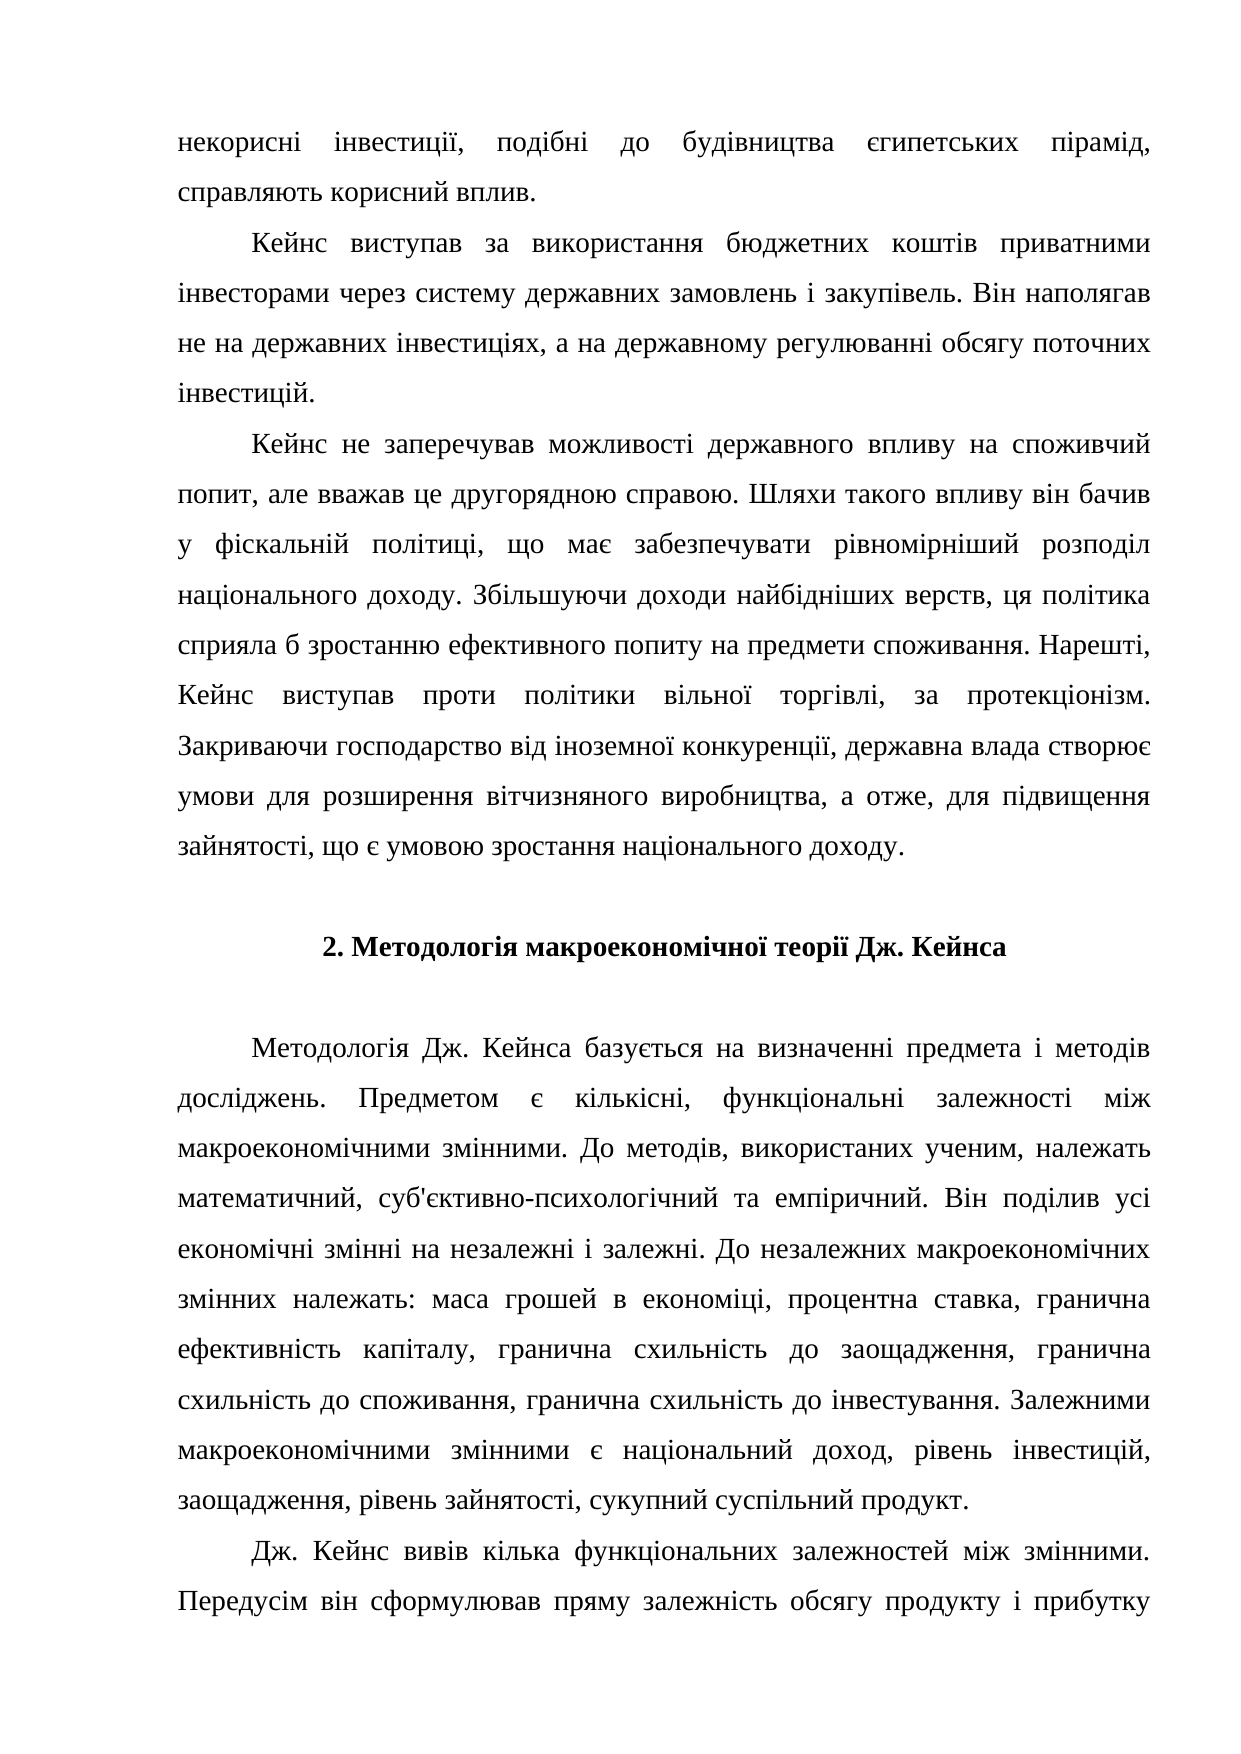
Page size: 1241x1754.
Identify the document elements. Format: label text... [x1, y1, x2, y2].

text 2. Методологія макроекономічної теорії Дж. Кейнса [177, 929, 1152, 963]
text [177, 124, 1152, 208]
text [177, 1533, 1152, 1617]
text Методологія Дж. Кейнса базується на визначенні предмета і методів досліджень. Предметом є кількісні, функціональні залежності між макроекономічними змінними. До методів, використаних ученим, належать математичний, суб'єктивно-психологічний та емпіричний. Він поділив усі економічні змінні на незалежні і залежні. До незалежних макроекономічних змінних належать: маса грошей в економіці, процентна ставка, гранична ефективність капіталу, гранична схильність до заощадження, гранична схильність до споживання, гранична схильність до інвестування. Залежними макроекономічними змінними є національний доход, рівень інвестицій, заощадження, рівень зайнятості, сукупний суспільний продукт. [177, 1030, 1152, 1516]
text Кейнс не заперечував можливості державного впливу на споживчий попит, але вважав це другорядною справою. Шляхи такого впливу він бачив у фіскальній політиці, що має забезпечувати рівномірніший розподіл національного доходу. Збільшуючи доходи найбідніших верств, ця політика сприяла б зростанню ефективного попиту на предмети споживання. Нарешті, Кейнс виступав проти політики вільної торгівлі, за протекціонізм. Закриваючи господарство від іноземної конкуренції, державна влада створює умови для розширення вітчизняного виробництва, а отже, для підвищення зайнятості, що є умовою зростання національного доходу. [177, 426, 1152, 862]
text Кейнс виступав за використання бюджетних коштів приватними інвесторами через систему державних замовлень і закупівель. Він наполягав не на державних інвестиціях, а на державному регулюванні обсягу поточних інвестицій. [177, 225, 1152, 409]
